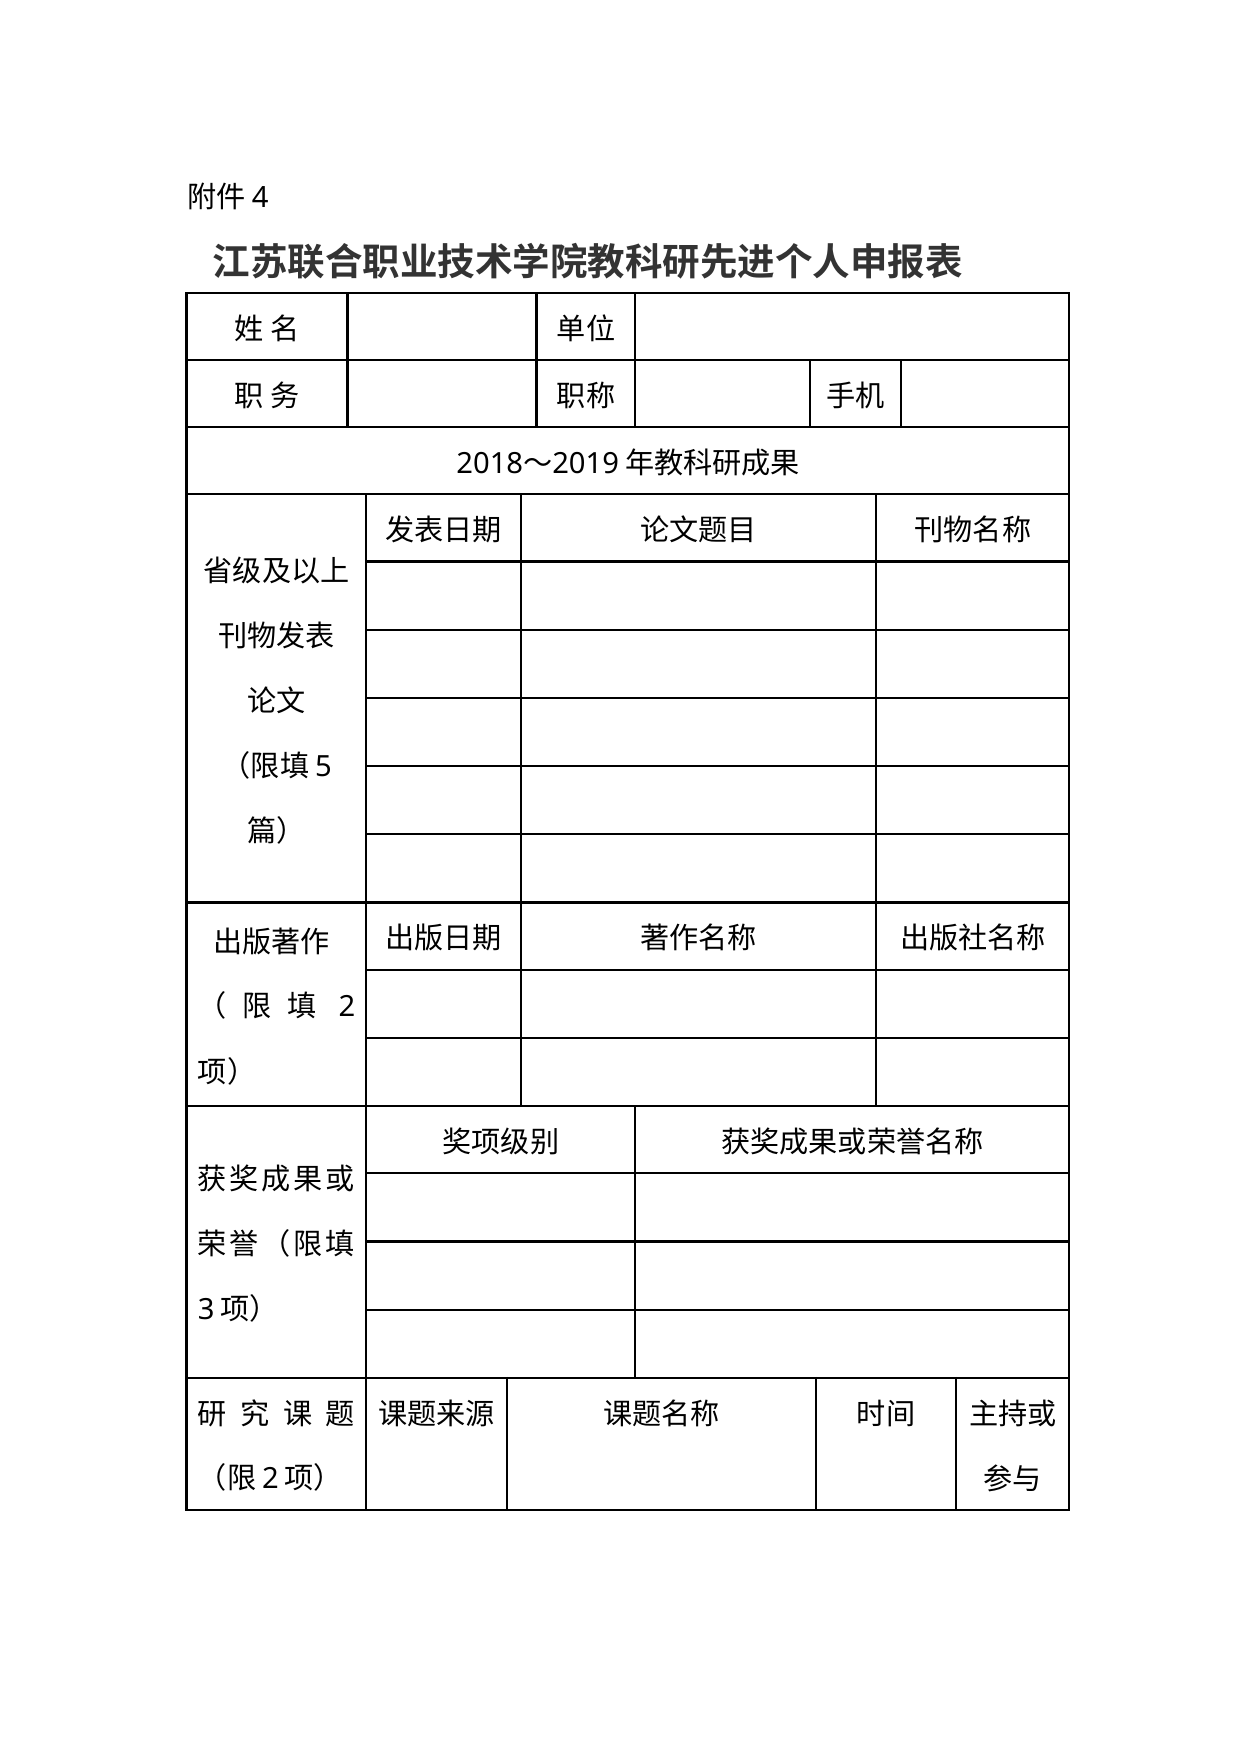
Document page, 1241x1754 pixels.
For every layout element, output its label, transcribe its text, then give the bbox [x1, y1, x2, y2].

table_header [349, 294, 535, 359]
table_cell 获奖成果或荣誉名称 [636, 1107, 1068, 1172]
table_cell [367, 631, 520, 697]
table_cell [349, 361, 535, 426]
table_cell [367, 1243, 634, 1308]
table_cell [636, 1243, 1068, 1308]
table_cell [367, 835, 520, 901]
table_cell 研究课题（限2项） [188, 1379, 365, 1509]
table_cell [877, 971, 1068, 1037]
table_cell [522, 1039, 875, 1105]
table_cell [522, 971, 875, 1037]
table_cell 职称 [538, 361, 634, 426]
table_cell 2018～2019年教科研成果 [188, 428, 1068, 493]
table_cell [522, 835, 875, 901]
table_cell [522, 631, 875, 697]
table_header 单位 [538, 294, 634, 359]
table_cell [367, 767, 520, 833]
table_cell [877, 1039, 1068, 1105]
table_header 姓 名 [188, 294, 346, 359]
table_cell 时间 [817, 1379, 955, 1509]
text 附件4 [187, 162, 1053, 227]
table_cell 奖项级别 [367, 1107, 634, 1172]
table_cell [877, 699, 1068, 765]
table_cell 手机 [811, 361, 900, 426]
table_cell [522, 767, 875, 833]
table_cell 发表日期 [367, 495, 520, 560]
text 江苏联合职业技术学院教科研先进个人申报表 [187, 227, 1053, 292]
table_cell 出版著作 （限填2项） [188, 904, 365, 1105]
table_cell 主持或 参与 [957, 1379, 1068, 1509]
table_cell 论文题目 [522, 495, 875, 560]
table_cell 课题名称 [508, 1379, 815, 1509]
table_cell [877, 767, 1068, 833]
table_cell [367, 1174, 634, 1240]
table_cell 刊物名称 [877, 495, 1068, 560]
table_cell [877, 631, 1068, 697]
table_cell [522, 699, 875, 765]
table_cell [367, 699, 520, 765]
table_cell [367, 971, 520, 1037]
table_cell [636, 1174, 1068, 1240]
table_cell [522, 563, 875, 628]
table_cell 获奖成果或荣誉（限填3项） [188, 1107, 365, 1377]
table_cell [877, 563, 1068, 628]
table_cell [367, 563, 520, 628]
table_cell 著作名称 [522, 904, 875, 968]
table_cell [367, 1039, 520, 1105]
table_cell [902, 361, 1068, 426]
table_cell 课题来源 [367, 1379, 506, 1509]
table_cell [367, 1311, 634, 1377]
table_cell 出版社名称 [877, 904, 1068, 968]
table_cell 出版日期 [367, 904, 520, 968]
table_cell [636, 1311, 1068, 1377]
table_cell [877, 835, 1068, 901]
table_header [636, 294, 1068, 359]
table_cell [636, 361, 809, 426]
table_cell 职 务 [188, 361, 346, 426]
table_cell 省级及以上刊物发表 论文 （限填5篇） [188, 495, 365, 901]
